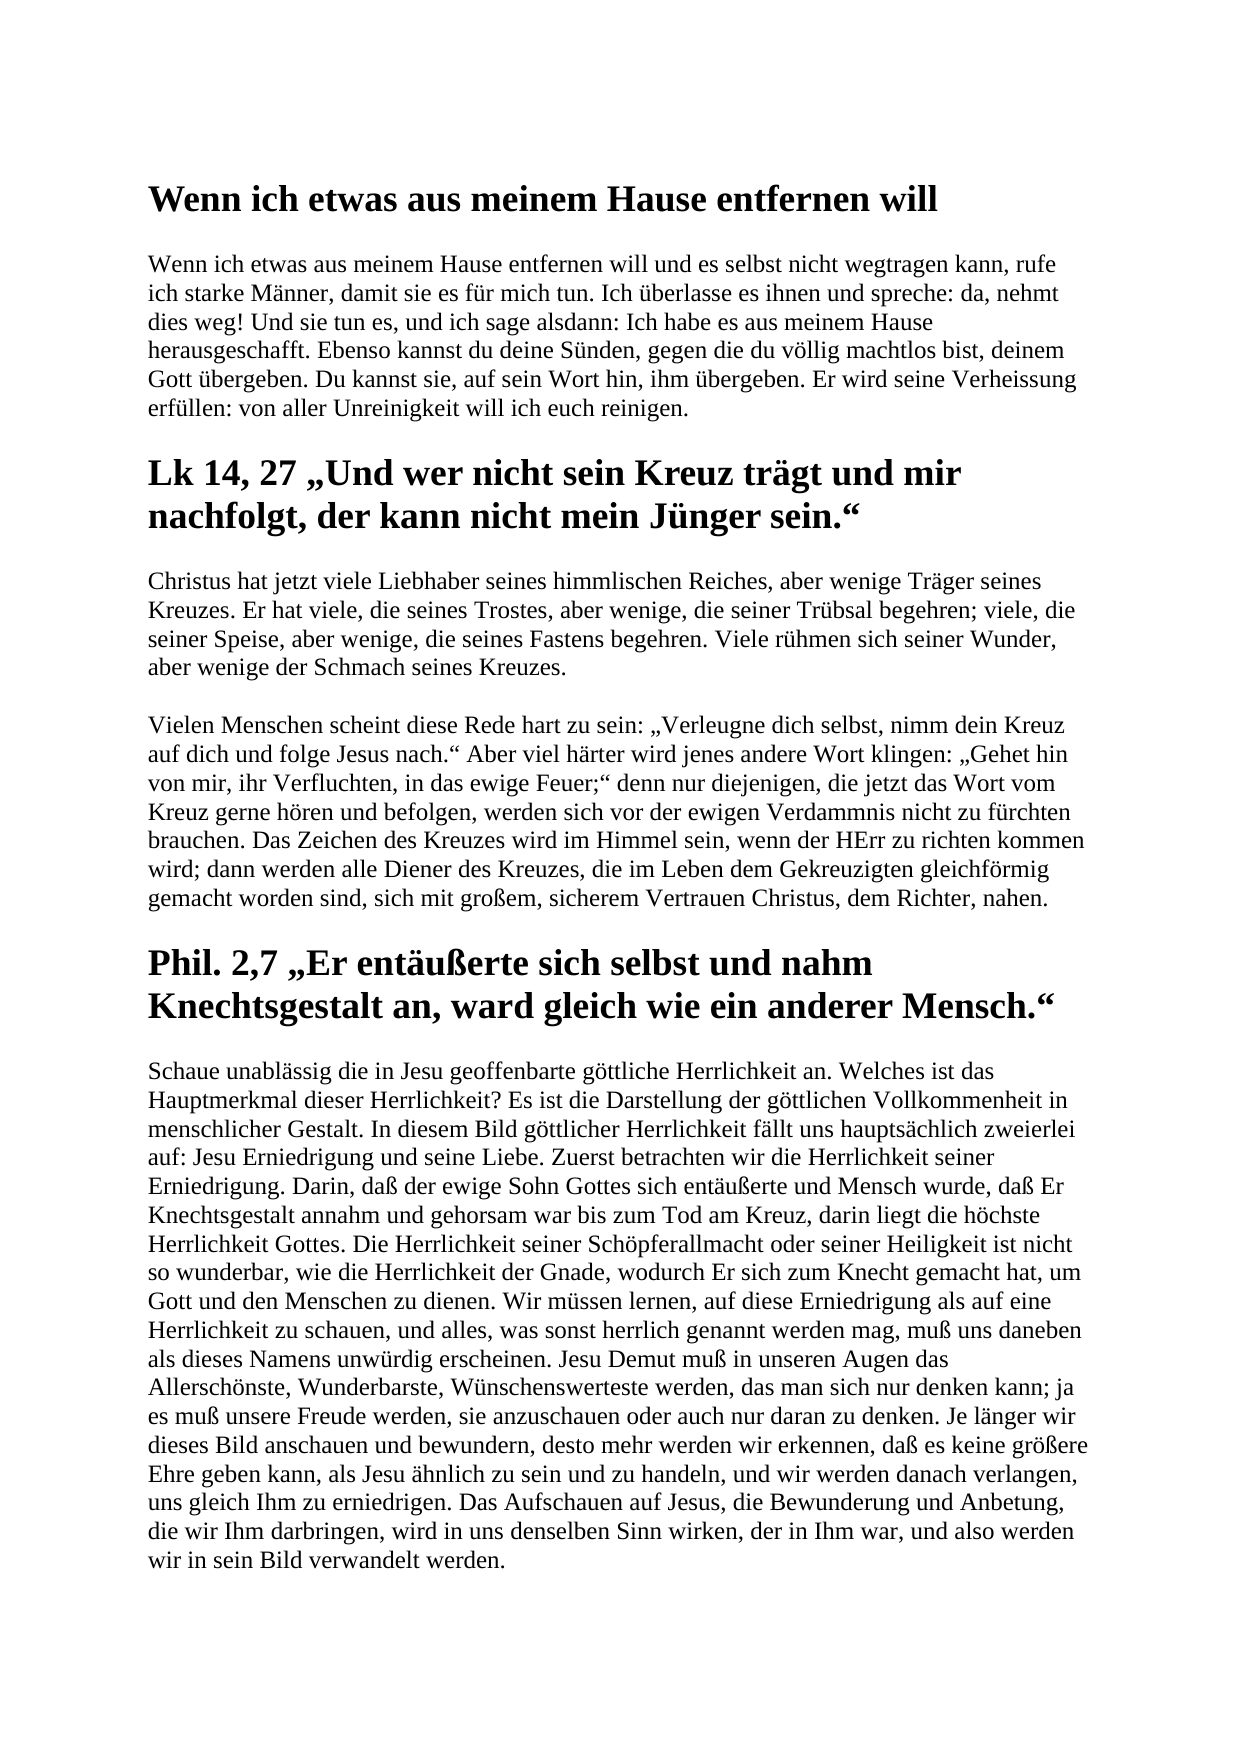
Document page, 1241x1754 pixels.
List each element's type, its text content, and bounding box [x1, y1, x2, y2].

text Vielen Menschen scheint diese Rede hart zu sein: „Verleugne dich selbst, nimm dein Kreuz auf dich und folge Jesus nach.“ Aber viel härter wird jenes andere Wort klingen: „Gehet hin von mir, ihr Verfluchten, in das ewige Feuer;“ denn nur diejenigen, die jetzt das Wort vom Kreuz gerne hören und befolgen, werden sich vor der ewigen Verdammnis nicht zu fürchten brauchen. Das Zeichen des Kreuzes wird im Himmel sein, wenn der HErr zu richten kommen wird; dann werden alle Diener des Kreuzes, die im Leben dem Gekreuzigten gleichförmig gemacht worden sind, sich mit großem, sicherem Vertrauen Christus, dem Richter, nahen. [148, 710, 1093, 912]
text Schaue unablässig die in Jesu geoffenbarte göttliche Herrlichkeit an. Welches ist das Hauptmerkmal dieser Herrlichkeit? Es ist die Darstellung der göttlichen Vollkommenheit in menschlicher Gestalt. In diesem Bild göttlicher Herrlichkeit fällt uns hauptsächlich zweierlei auf: Jesu Erniedrigung und seine Liebe. Zuerst betrachten wir die Herrlichkeit seiner Erniedrigung. Darin, daß der ewige Sohn Gottes sich entäußerte und Mensch wurde, daß Er Knechtsgestalt annahm und gehorsam war bis zum Tod am Kreuz, darin liegt die höchste Herrlichkeit Gottes. Die Herrlichkeit seiner Schöpferallmacht oder seiner Heiligkeit ist nicht so wunderbar, wie die Herrlichkeit der Gnade, wodurch Er sich zum Knecht gemacht hat, um Gott und den Menschen zu dienen. Wir müssen lernen, auf diese Erniedrigung als auf eine Herrlichkeit zu schauen, und alles, was sonst herrlich genannt werden mag, muß uns daneben als dieses Namens unwürdig erscheinen. Jesu Demut muß in unseren Augen das Allerschönste, Wunderbarste, Wünschenswerteste werden, das man sich nur denken kann; ja es muß unsere Freude werden, sie anzuschauen oder auch nur daran zu denken. Je länger wir dieses Bild anschauen und bewundern, desto mehr werden wir erkennen, daß es keine größere Ehre geben kann, als Jesu ähnlich zu sein und zu handeln, und wir werden danach verlangen, uns gleich Ihm zu erniedrigen. Das Aufschauen auf Jesus, die Bewunderung und Anbetung, die wir Ihm darbringen, wird in uns denselben Sinn wirken, der in Ihm war, und also werden wir in sein Bild verwandelt werden. [148, 1056, 1093, 1574]
text Christus hat jetzt viele Liebhaber seines himmlischen Reiches, aber wenige Träger seines Kreuzes. Er hat viele, die seines Trostes, aber wenige, die seiner Trübsal begehren; viele, die seiner Speise, aber wenige, die seines Fastens begehren. Viele rühmen sich seiner Wunder, aber wenige der Schmach seines Kreuzes. [148, 566, 1093, 681]
subtitle Lk 14, 27 „Und wer nicht sein Kreuz trägt und mir nachfolgt, der kann nicht mein Jünger sein.“ [148, 451, 1093, 537]
subtitle Wenn ich etwas aus meinem Hause entfernen will [148, 177, 1093, 220]
subtitle Phil. 2,7 „Er entäußerte sich selbst und nahm Knechtsgestalt an, ward gleich wie ein anderer Mensch.“ [148, 941, 1093, 1027]
text Wenn ich etwas aus meinem Hause entfernen will und es selbst nicht wegtragen kann, rufe ich starke Männer, damit sie es für mich tun. Ich überlasse es ihnen und spreche: da, nehmt dies weg! Und sie tun es, und ich sage alsdann: Ich habe es aus meinem Hause herausgeschafft. Ebenso kannst du deine Sünden, gegen die du völlig machtlos bist, deinem Gott übergeben. Du kannst sie, auf sein Wort hin, ihm übergeben. Er wird seine Verheissung erfüllen: von aller Unreinigkeit will ich euch reinigen. [148, 249, 1093, 422]
